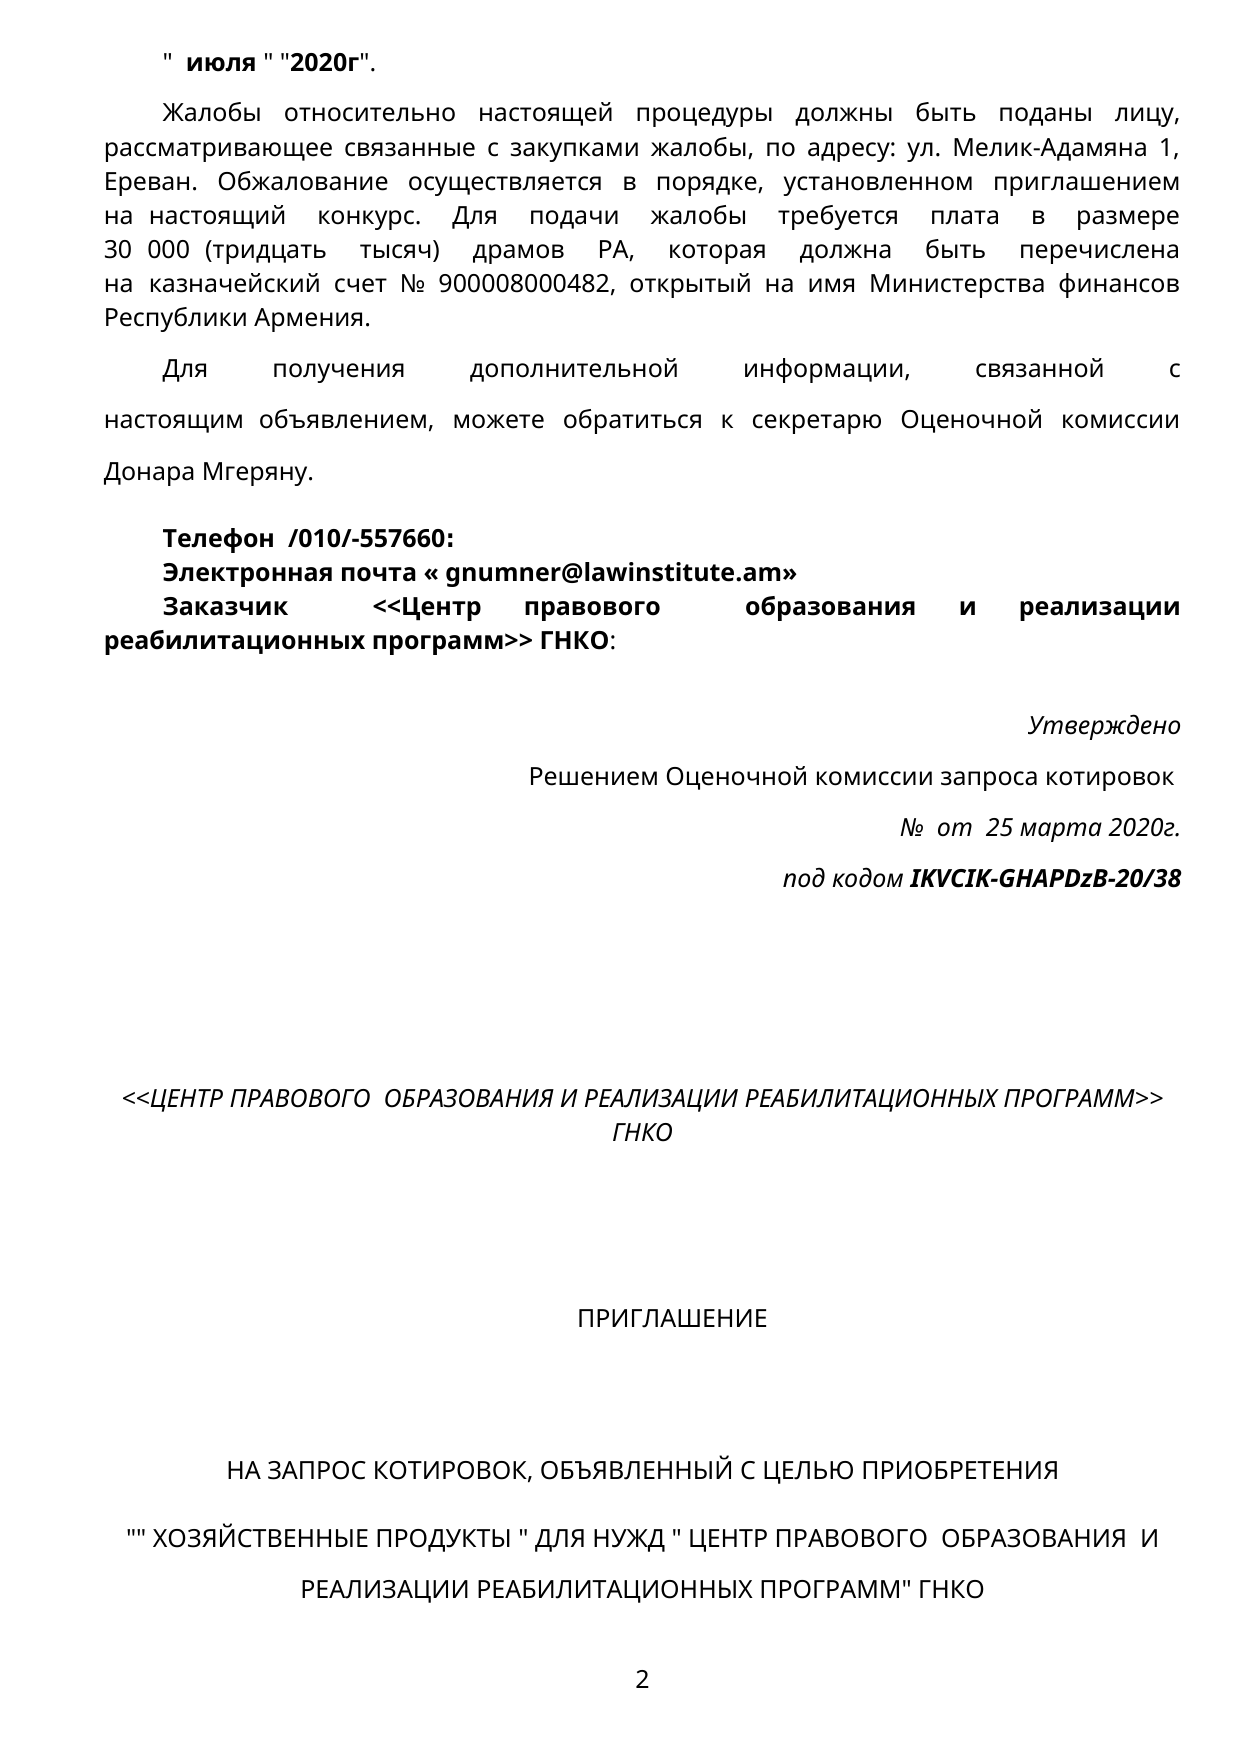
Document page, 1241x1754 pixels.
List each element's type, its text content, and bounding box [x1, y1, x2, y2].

text Телефон /010/-557660։ [103, 521, 1181, 555]
text Жалобы относительно настоящей процедуры должны быть поданы лицу, рассматривающее связанные с закупками жалобы, по адресу: ул. Мелик-Адамяна 1, Ереван. Обжалование осуществляется в порядке, установленном приглашением на настоящий конкурс. Для подачи жалобы требуется плата в размере 30 000 (тридцать тысяч) драмов РА, которая должна быть перечислена на казначейский счет № 900008000482, открытый на имя Министерства финансов Республики Армения. [103, 95, 1181, 334]
text НА ЗАПРОС КОТИРОВОК, ОБЪЯВЛЕННЫЙ С ЦЕЛЬЮ ПРИОБРЕТЕНИЯ [103, 1453, 1182, 1487]
text ПРИГЛАШЕНИЕ [103, 1301, 1182, 1335]
text Заказчик <<Центр правового образования и реализации реабилитационных программ>> ГНКО: [103, 589, 1181, 657]
text Электронная почта « gnumner@lawinstitute.am» [103, 555, 1181, 589]
text " июля " "2020г". [103, 44, 1181, 78]
text Для получения дополнительной информации, связанной с настоящим объявлением, можете обратиться к секретарю Оценочной комиссии Донара Мгеряну. [103, 351, 1181, 487]
text <<ЦЕНТР ПРАВОВОГО ОБРАЗОВАНИЯ И РЕАЛИЗАЦИИ РЕАБИЛИТАЦИОННЫХ ПРОГРАММ>> ГНКО [103, 1081, 1181, 1149]
text Решением Оценочной комиссии запроса котировок № от 25 марта 2020г. под кодом IKVCIK-GHAPDzB-20/38 [103, 758, 1181, 895]
text Утверждено [103, 708, 1181, 742]
text "" ХОЗЯЙСТВЕННЫЕ ПРОДУКТЫ " ДЛЯ НУЖД " ЦЕНТР ПРАВОВОГО ОБРАЗОВАНИЯ И РЕАЛИЗАЦИИ РЕАБИЛИТАЦИОННЫХ ПРОГРАММ" ГНКО [103, 1521, 1182, 1606]
